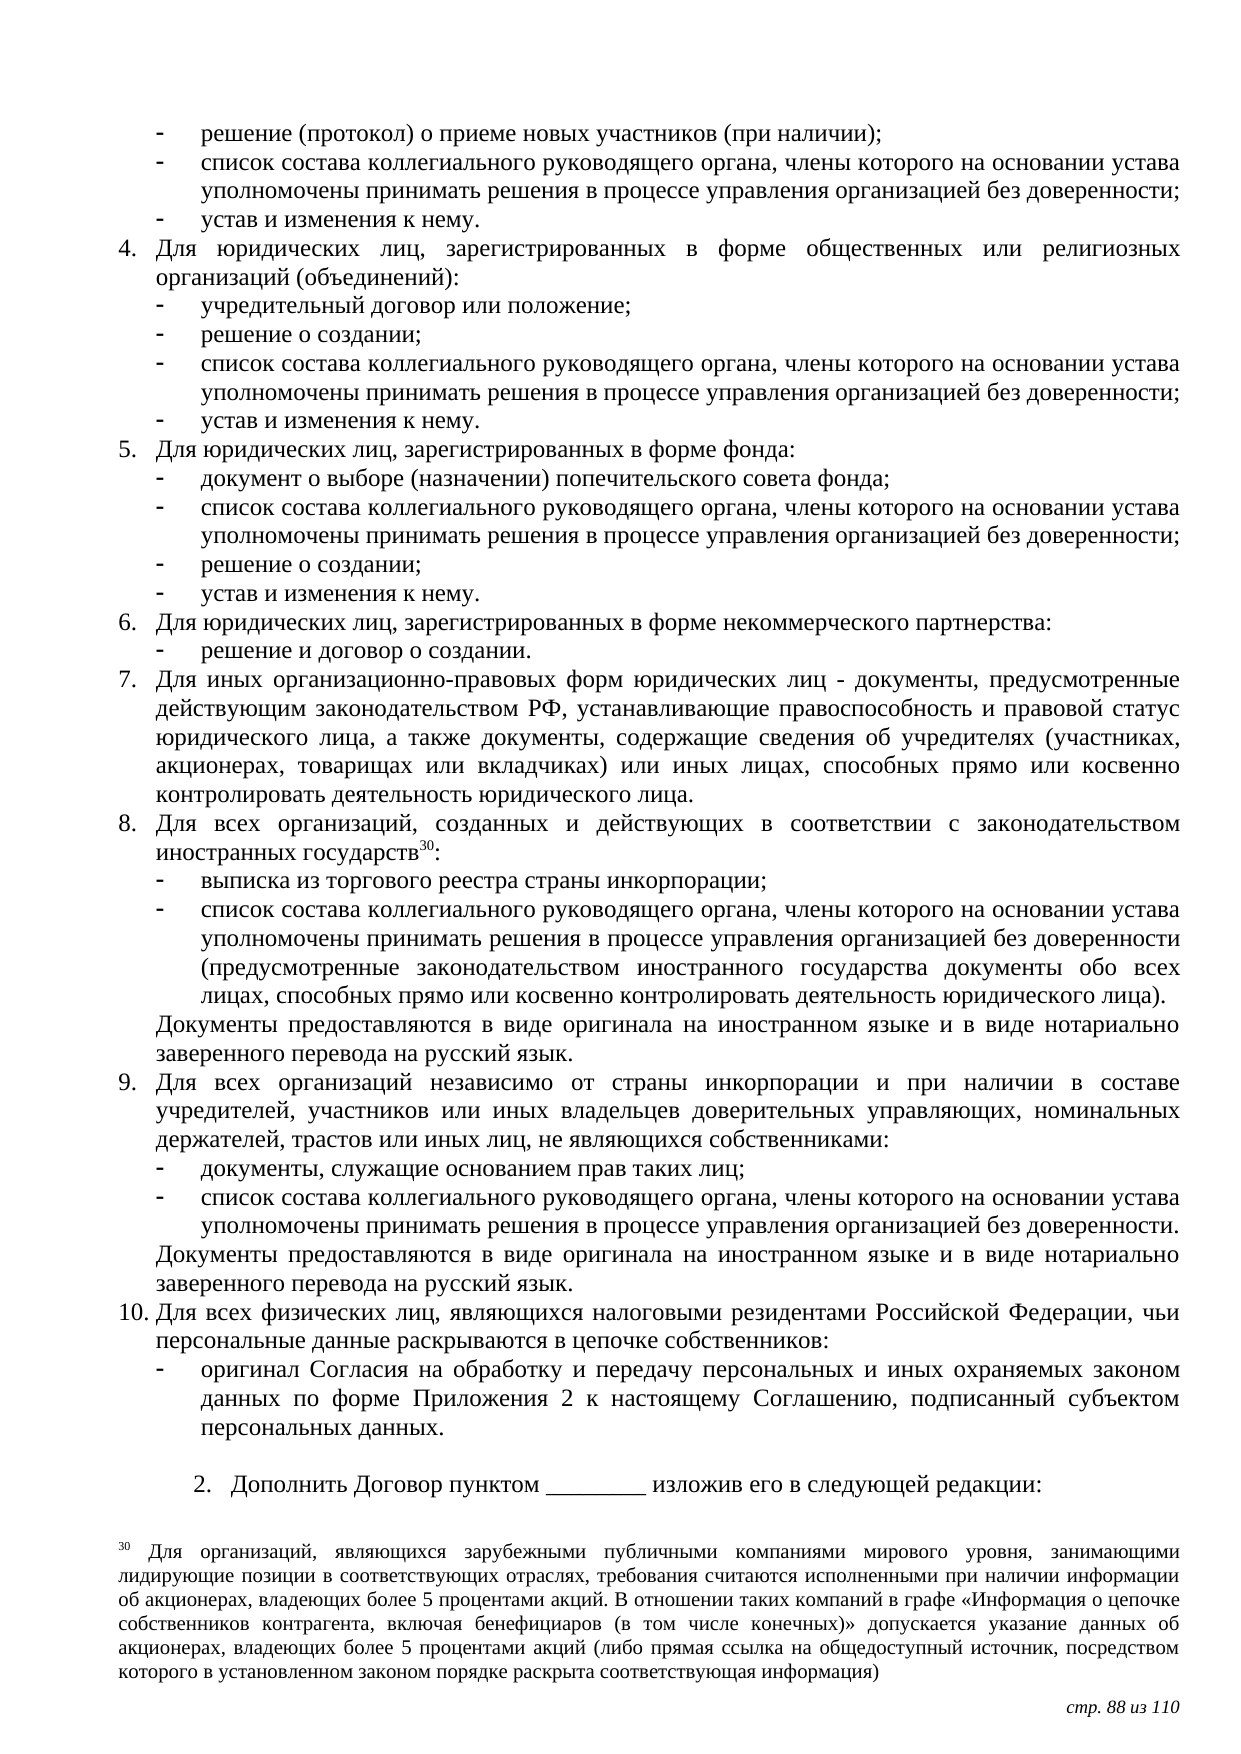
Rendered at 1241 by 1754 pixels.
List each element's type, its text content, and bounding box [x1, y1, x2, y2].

list список состава коллегиального руководящего органа, члены которого на основании устава уполномочены принимать решения в процессе управления организацией без доверенности (предусмотренные законодательством иностранного государства документы обо всех лицах, способных прямо или косвенно контролировать деятельность юридического лица). [156, 894, 1181, 1009]
list список состава коллегиального руководящего органа, члены которого на основании устава уполномочены принимать решения в процессе управления организацией без доверенности; [156, 492, 1181, 549]
list Для юридических лиц, зарегистрированных в форме фонда: [118, 434, 1181, 463]
text Документы предоставляются в виде оригинала на иностранном языке и в виде нотариально заверенного перевода на русский язык. [156, 1239, 1181, 1297]
list выписка из торгового реестра страны инкорпорации; [156, 866, 1181, 894]
list Для иных организационно-правовых форм юридических лиц - документы, предусмотренные действующим законодательством РФ, устанавливающие правоспособность и правовой статус юридического лица, а также документы, содержащие сведения об учредителях (участниках, акционерах, товарищах или вкладчиках) или иных лицах, способных прямо или косвенно контролировать деятельность юридического лица. [118, 664, 1181, 808]
list решение и договор о создании. [156, 636, 1181, 664]
list устав и изменения к нему. [156, 578, 1181, 607]
list список состава коллегиального руководящего органа, члены которого на основании устава уполномочены принимать решения в процессе управления организацией без доверенности. [156, 1182, 1181, 1239]
list список состава коллегиального руководящего органа, члены которого на основании устава уполномочены принимать решения в процессе управления организацией без доверенности; [156, 147, 1181, 204]
list решение о создании; [156, 549, 1181, 578]
list Для юридических лиц, зарегистрированных в форме некоммерческого партнерства: [118, 607, 1181, 636]
list Дополнить Договор пунктом ________ изложив его в следующей редакции: [193, 1469, 1181, 1498]
list Для юридических лиц, зарегистрированных в форме общественных или религиозных организаций (объединений): [118, 233, 1181, 291]
list оригинал Согласия на обработку и передачу персональных и иных охраняемых законом данных по форме Приложения 2 к настоящему Соглашению, подписанный субъектом персональных данных. [156, 1354, 1181, 1441]
list устав и изменения к нему. [156, 406, 1181, 434]
list решение о создании; [156, 319, 1181, 348]
text Документы предоставляются в виде оригинала на иностранном языке и в виде нотариально заверенного перевода на русский язык. [156, 1009, 1181, 1067]
list список состава коллегиального руководящего органа, члены которого на основании устава уполномочены принимать решения в процессе управления организацией без доверенности; [156, 348, 1181, 406]
list документ о выборе (назначении) попечительского совета фонда; [156, 463, 1181, 492]
list Для всех физических лиц, являющихся налоговыми резидентами Российской Федерации, чьи персональные данные раскрываются в цепочке собственников: [118, 1297, 1181, 1354]
list устав и изменения к нему. [156, 204, 1181, 233]
list документы, служащие основанием прав таких лиц; [156, 1153, 1181, 1182]
list учредительный договор или положение; [156, 291, 1181, 319]
list решение (протокол) о приеме новых участников (при наличии); [156, 118, 1181, 147]
list Для всех организаций, созданных и действующих в соответствии с законодательством иностранных государств: [118, 808, 1181, 866]
list Для всех организаций независимо от страны инкорпорации и при наличии в составе учредителей, участников или иных владельцев доверительных управляющих, номинальных держателей, трастов или иных лиц, не являющихся собственниками: [118, 1067, 1181, 1153]
